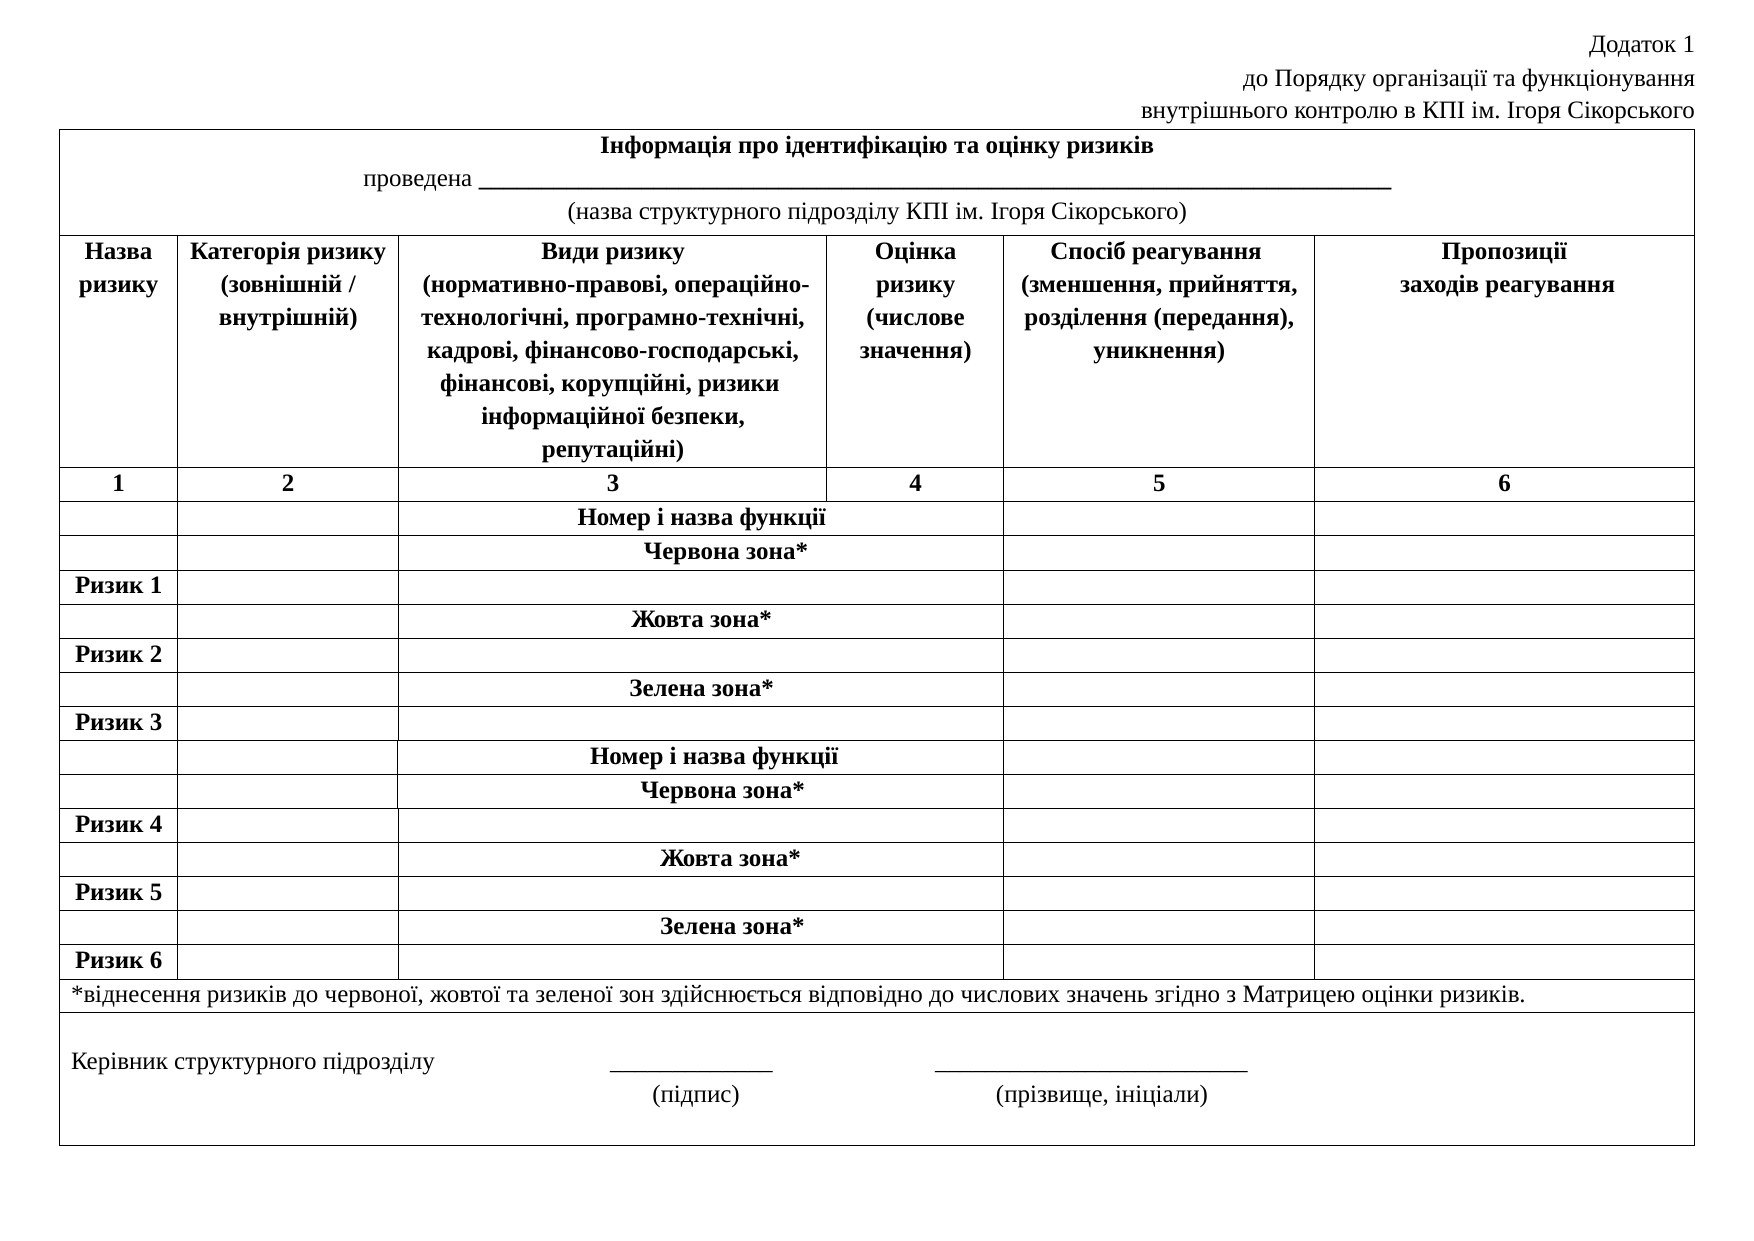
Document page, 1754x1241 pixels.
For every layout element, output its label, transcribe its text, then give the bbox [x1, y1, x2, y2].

table_cell [178, 502, 398, 535]
table_cell [1004, 707, 1314, 740]
table_cell [1315, 775, 1694, 808]
table_cell [1315, 809, 1694, 842]
table_cell [1004, 843, 1314, 876]
table_cell Зелена зона* [399, 911, 1003, 944]
table_cell [60, 911, 177, 944]
table_cell Ризик 2 [60, 639, 177, 672]
table_cell [60, 605, 177, 638]
table_cell [1004, 809, 1314, 842]
table_cell [178, 775, 397, 808]
table_cell *віднесення ризиків до червоної, жовтої та зеленої зон здійснюється відповідно до числових значень згідно з Матрицею оцінки ризиків. [60, 980, 1694, 1012]
table_cell 1 [60, 468, 177, 501]
table_cell Ризик 3 [60, 707, 177, 740]
table_cell Червона зона* [398, 775, 1003, 808]
table_cell [1315, 673, 1694, 706]
table_cell [60, 775, 177, 808]
table_cell Керівник структурного підрозділу _____________ _________________________ (підпис) (прізвище, ініціали) [60, 1013, 1694, 1144]
table_cell [60, 536, 177, 569]
table_cell 6 [1315, 468, 1694, 501]
table_cell [1315, 877, 1694, 910]
table_cell [178, 911, 398, 944]
table_cell [399, 707, 1003, 740]
table_cell [1315, 707, 1694, 740]
table_cell Спосіб реагування (зменшення, прийняття, розділення (передання), уникнення) [1004, 236, 1314, 467]
table_cell [1315, 911, 1694, 944]
table_cell [60, 741, 177, 774]
text внутрішнього контролю в КПІ ім. Ігоря Сікорського [59, 96, 1695, 124]
table_cell [1315, 741, 1694, 774]
table_cell [178, 571, 398, 603]
table_cell Жовта зона* [399, 843, 1003, 876]
table_cell 5 [1004, 468, 1314, 501]
table_cell [1004, 945, 1314, 978]
table_cell [178, 877, 398, 910]
table_cell [1315, 605, 1694, 638]
table_cell Назва ризику [60, 236, 177, 467]
table_cell [1315, 571, 1694, 603]
table_cell 3 [399, 468, 826, 501]
table_cell [178, 809, 398, 842]
table_cell [1315, 843, 1694, 876]
table_cell Червона зона* [399, 536, 1003, 569]
table_cell [1004, 741, 1314, 774]
table_cell [178, 741, 397, 774]
table_header Інформація про ідентифікацію та оцінку ризиків проведена _________________________________________________________________________ (назва структурного підрозділу КПІ ім. Ігоря Сікорського) [60, 130, 1694, 235]
table_cell [178, 673, 398, 706]
table_cell [1315, 945, 1694, 978]
table_cell 2 [178, 468, 398, 501]
table_cell [178, 843, 398, 876]
table_cell Оцінка ризику (числове значення) [827, 236, 1003, 467]
table_cell [1004, 502, 1314, 535]
table_cell [60, 673, 177, 706]
table_cell [399, 809, 1003, 842]
table_cell Види ризику (нормативно-правові, операційно-технологічні, програмно-технічні, кадрові, фінансово-господарські, фінансові, корупційні, ризики інформаційної безпеки, репутаційні) [399, 236, 826, 467]
table_cell [399, 639, 1003, 672]
table_cell Номер і назва функції [399, 502, 1003, 535]
table_cell [178, 639, 398, 672]
table_cell [1315, 536, 1694, 569]
table_cell Ризик 6 [60, 945, 177, 978]
table_cell 4 [827, 468, 1003, 501]
table_cell [60, 502, 177, 535]
text до Порядку організації та функціонування [59, 63, 1695, 91]
table_cell Ризик 1 [60, 571, 177, 603]
table_cell [399, 571, 1003, 603]
table_cell [1315, 502, 1694, 535]
table_cell [1004, 639, 1314, 672]
table_cell [1004, 536, 1314, 569]
table_cell [1004, 673, 1314, 706]
table_cell [60, 843, 177, 876]
table_cell Номер і назва функції [398, 741, 1003, 774]
table_cell [1004, 911, 1314, 944]
table_cell [178, 707, 398, 740]
table_cell [1004, 571, 1314, 603]
table_cell Ризик 4 [60, 809, 177, 842]
table_cell [1004, 605, 1314, 638]
table_cell [1004, 775, 1314, 808]
table_cell [1004, 877, 1314, 910]
table_cell Зелена зона* [399, 673, 1003, 706]
table_cell [399, 877, 1003, 910]
table_cell [399, 945, 1003, 978]
table_cell Категорія ризику (зовнішній / внутрішній) [178, 236, 398, 467]
table_cell [178, 945, 398, 978]
table_cell Ризик 5 [60, 877, 177, 910]
table_cell [178, 605, 398, 638]
table_cell Пропозиції заходів реагування [1315, 236, 1694, 467]
text Додаток 1 [59, 29, 1695, 58]
table_cell Жовта зона* [399, 605, 1003, 638]
table_cell [178, 536, 398, 569]
table_cell [1315, 639, 1694, 672]
